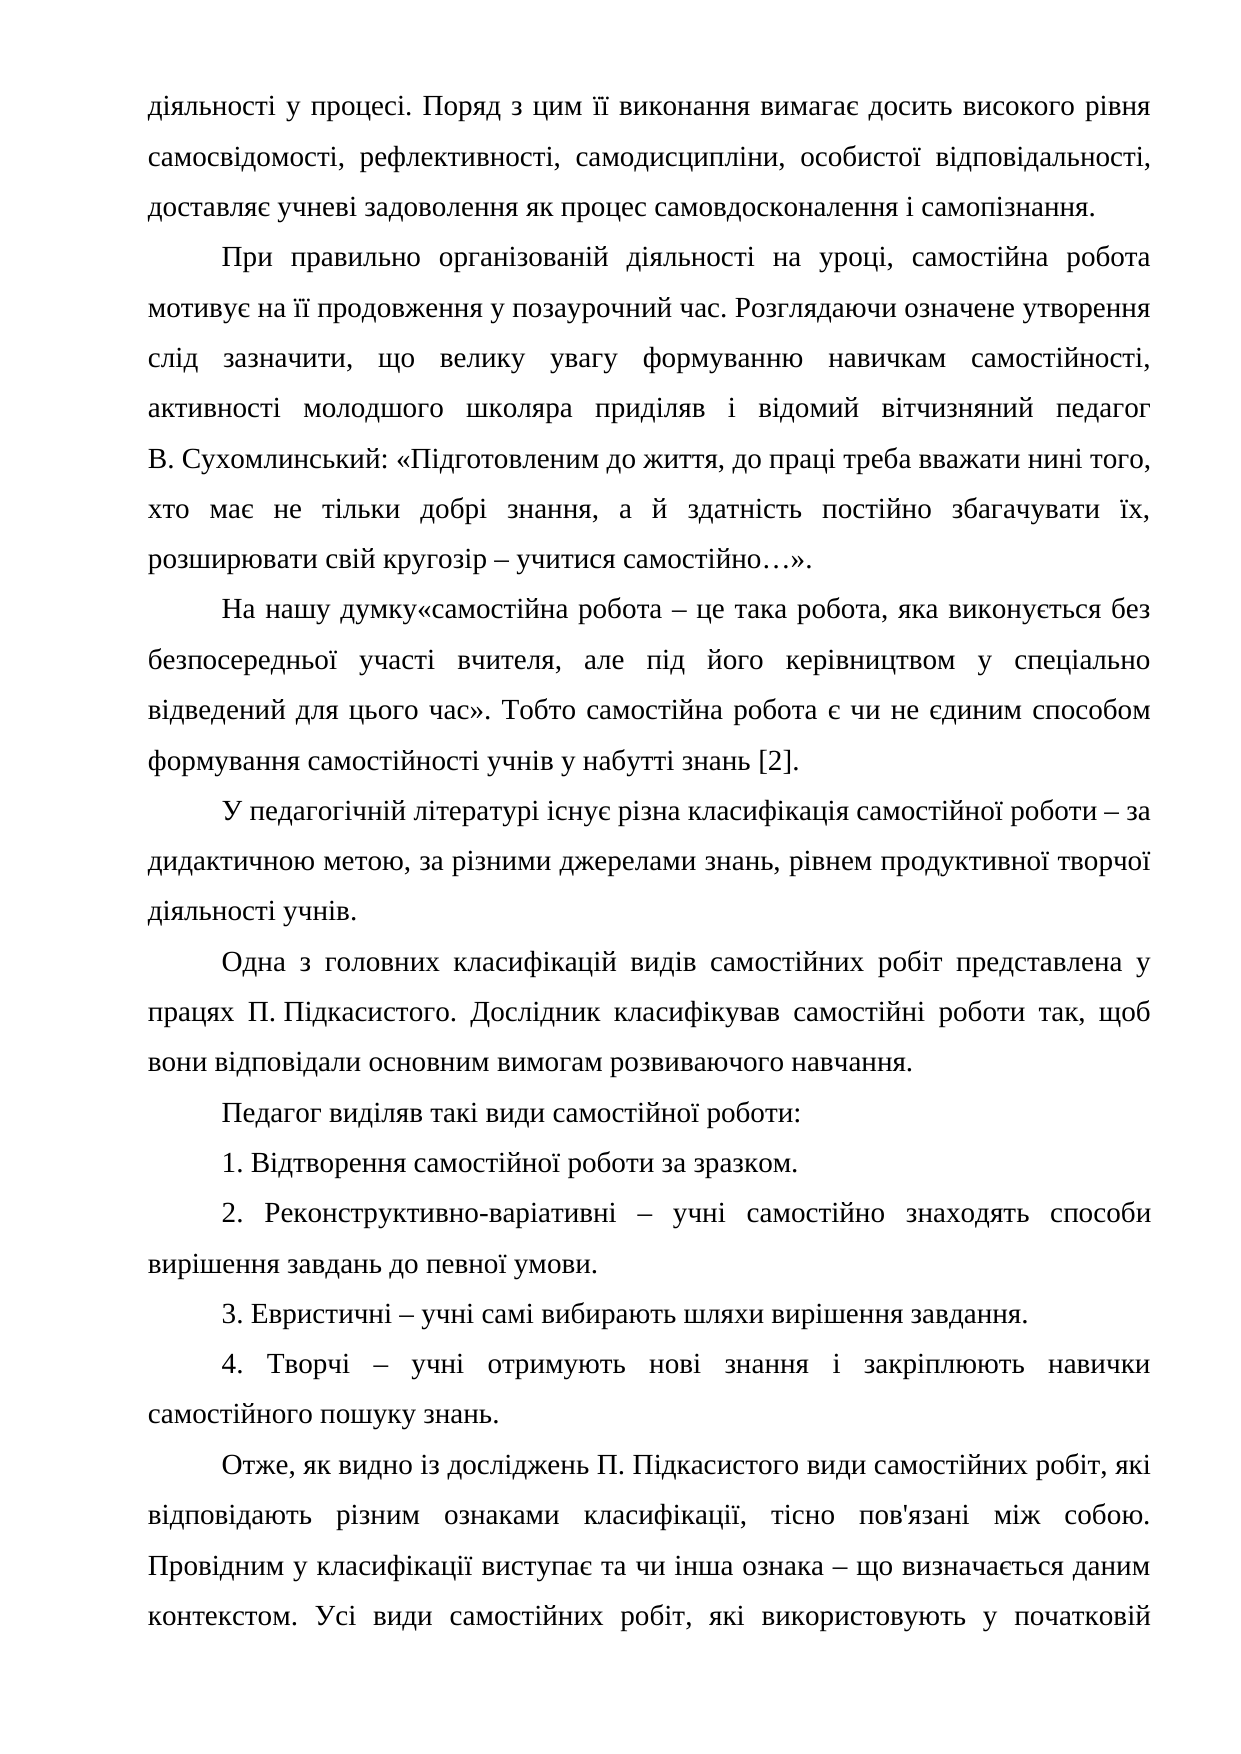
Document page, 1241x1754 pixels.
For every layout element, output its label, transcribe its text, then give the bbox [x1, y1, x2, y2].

text 1. Відтворення самостійної роботи за зразком. [148, 1145, 1152, 1179]
text 3. Евристичні – учні самі вибирають шляхи вирішення завдання. [148, 1296, 1152, 1329]
text Одна з головних класифікацій видів самостійних робіт представлена у працях П. Підкасистого. Дослідник класифікував самостійні роботи так, щоб вони відповідали основним вимогам розвиваючого навчання. [148, 944, 1152, 1078]
text Педагог виділяв такі види самостійної роботи: [148, 1095, 1152, 1128]
text 2. Реконструктивно-варіативні – учні самостійно знаходять способи вирішення завдань до певної умови. [148, 1195, 1152, 1279]
text На нашу думку«самостійна робота – це така робота, яка виконується без безпосередньої участі вчителя, але під його керівництвом у спеціально відведений для цього час». Тобто самостійна робота є чи не єдиним способом формування самостійності учнів у набутті знань [2]. [148, 592, 1152, 776]
text 4. Творчі – учні отримують нові знання і закріплюють навички самостійного пошуку знань. [148, 1346, 1152, 1430]
text При правильно організованій діяльності на уроці, самостійна робота мотивує на її продовження у позаурочний час. Розглядаючи означене утворення слід зазначити, що велику увагу формуванню навичкам самостійності, активності молодшого школяра приділяв і відомий вітчизняний педагог В. Сухомлинський: «Підготовленим до життя, до праці треба вважати нині того, хто має не тільки добрі знання, а й здатність постійно збагачувати їх, розширювати свій кругозір – учитися самостійно…». [148, 239, 1152, 575]
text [148, 88, 1152, 223]
text У педагогічній літературі існує різна класифікація самостійної роботи – за дидактичною метою, за різними джерелами знань, рівнем продуктивної творчої діяльності учнів. [148, 793, 1152, 927]
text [148, 1447, 1152, 1631]
